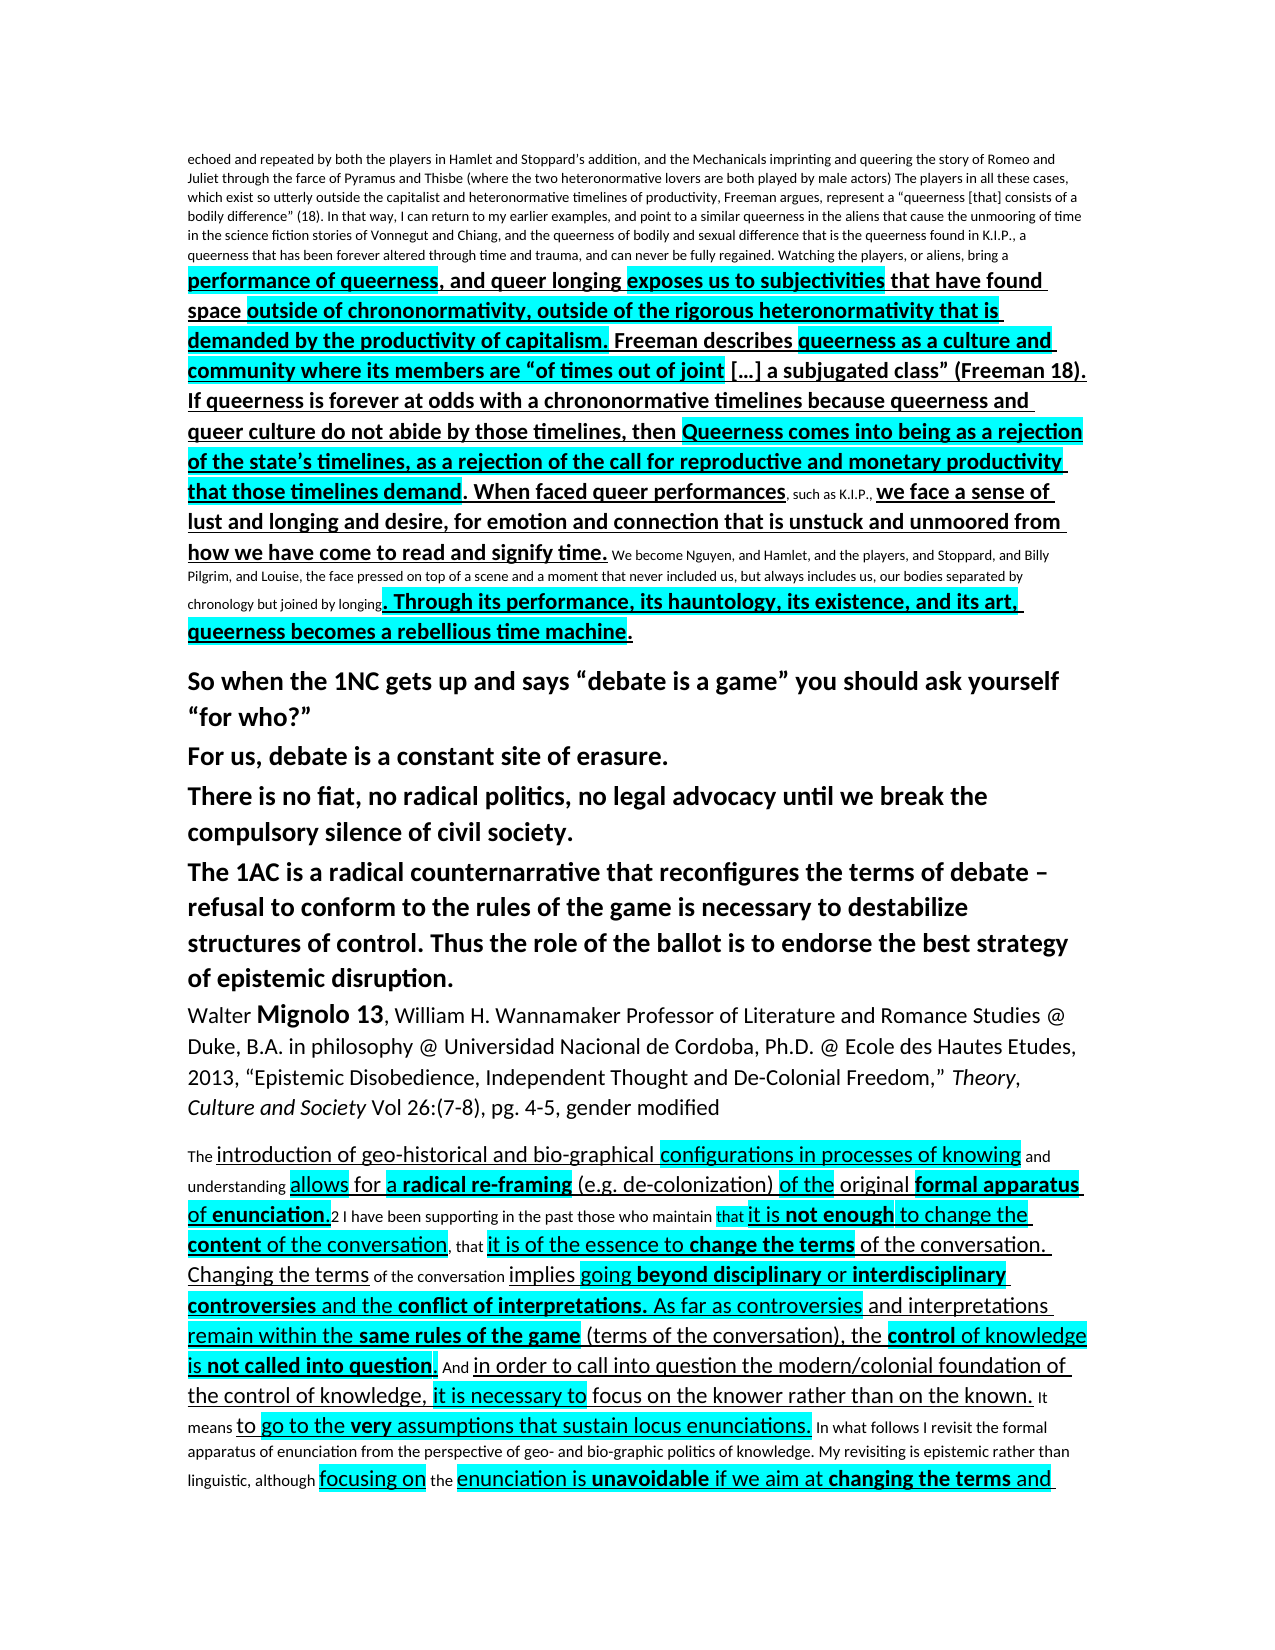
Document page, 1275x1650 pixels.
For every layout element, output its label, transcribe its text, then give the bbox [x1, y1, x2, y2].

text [187, 1346, 1087, 1492]
subtitle For us, debate is a constant site of erasure. [187, 739, 1087, 773]
subtitle The 1AC is a radical counternarrative that reconfigures the terms of debate – refusal to conform to the rules of the game is necessary to destabilize structures of control. Thus the role of the ballot is to endorse the best strategy of epistemic disruption. [187, 855, 1087, 995]
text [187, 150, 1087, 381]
subtitle So when the 1NC gets up and says “debate is a game” you should ask yourself “for who?” [187, 664, 1087, 733]
subtitle There is no fiat, no radical politics, no legal advocacy until we break the compulsory silence of civil society. [187, 779, 1087, 848]
text Walter Mignolo 13, William H. Wannamaker Professor of Literature and Romance Studies @ Duke, B.A. in philosophy @ Universidad Nacional de Cordoba, Ph.D. @ Ecole des Hautes Etudes, 2013, “Epistemic Disobedience, Independent Thought and De-Colonial Freedom,” Theory, Culture and Society Vol 26:(7-8), pg. 4-5, gender modified [187, 997, 1087, 1121]
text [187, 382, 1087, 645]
